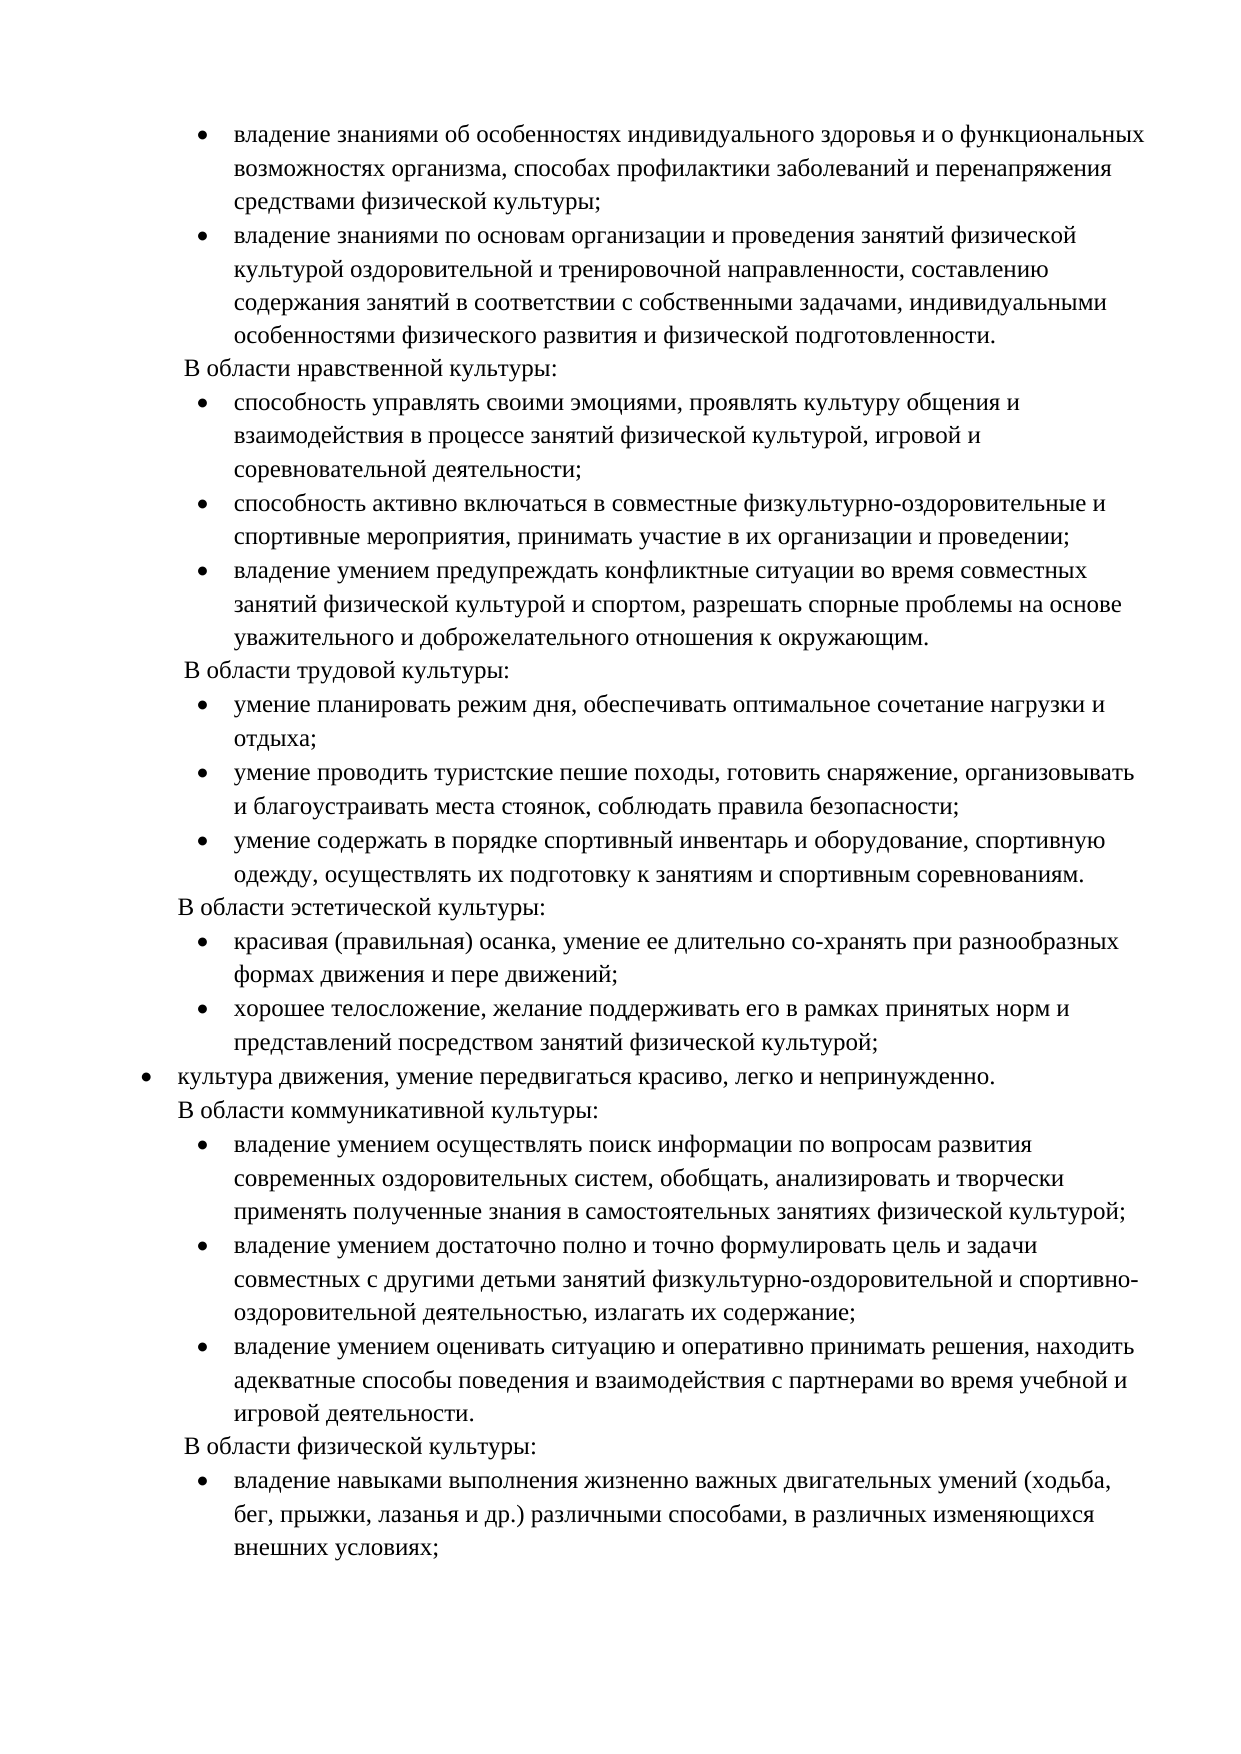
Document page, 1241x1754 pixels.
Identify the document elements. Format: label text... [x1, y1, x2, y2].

list владение навыками выполнения жизненно важных двигательных умений (ходьба, бег, прыжки, лазанья и др.) различными способами, в различных изменяющихся внешних условиях; [196, 1464, 1152, 1561]
text В области нравственной культуры: [177, 353, 1152, 382]
list способность активно включаться в совместные физкультурно-оздоровительные и спортивные мероприятия, принимать участие в их организации и проведении; [196, 487, 1152, 550]
list умение содержать в порядке спортивный инвентарь и оборудование, спортивную одежду, осуществлять их подготовку к занятиям и спортивным соревнованиям. [196, 824, 1152, 887]
list способность управлять своими эмоциями, проявлять культуру общения и взаимодействия в процессе занятий физической культурой, игровой и соревновательной деятельности; [196, 386, 1152, 482]
list умение проводить туристские пешие походы, готовить снаряжение, организовывать и благоустраивать места стоянок, соблюдать правила безопасности; [196, 756, 1152, 820]
list владение умением предупреждать конфликтные ситуации во время совместных занятий физической культурой и спортом, разрешать спорные проблемы на основе уважительного и доброжелательного отношения к окружающим. [196, 554, 1152, 651]
list умение планировать режим дня, обеспечивать оптимальное сочетание нагрузки и отдыха; [196, 688, 1152, 752]
list владение умением оценивать ситуацию и оперативно принимать решения, находить адекватные способы поведения и взаимодействия с партнерами во время учебной и игровой деятельности. [196, 1330, 1152, 1427]
list владение знаниями об особенностях индивидуального здоровья и о функциональных возможностях организма, способах профилактики заболеваний и перенапряжения средствами физической культуры; [196, 118, 1152, 215]
list владение умением осуществлять поиск информации по вопросам развития современных оздоровительных систем, обобщать, анализировать и творчески применять полученные знания в самостоятельных занятиях физической культурой; [196, 1128, 1152, 1225]
list красивая (правильная) осанка, умение ее длительно со-хранять при разнообразных формах движения и пере движений; [196, 925, 1152, 988]
list владение умением достаточно полно и точно формулировать цель и задачи совместных с другими детьми занятий физкультурно-оздоровительной и спортивно-оздоровительной деятельностью, излагать их содержание; [196, 1229, 1152, 1326]
text В области физической культуры: [177, 1431, 1152, 1460]
list владение знаниями по основам организации и проведения занятий физической культурой оздоровительной и тренировочной направленности, составлению содержания занятий в соответствии с собственными задачами, индивидуальными особенностями физического развития и физической подготовленности. [196, 219, 1152, 348]
text В области трудовой культуры: [177, 655, 1152, 684]
text В области коммуникативной культуры: [177, 1095, 1152, 1124]
text В области эстетической культуры: [177, 892, 1152, 921]
list хорошее телосложение, желание поддерживать его в рамках принятых норм и представлений посредством занятий физической культурой; [196, 993, 1152, 1056]
list культура движения, умение передвигаться красиво, легко и непринужденно. [140, 1060, 1152, 1091]
